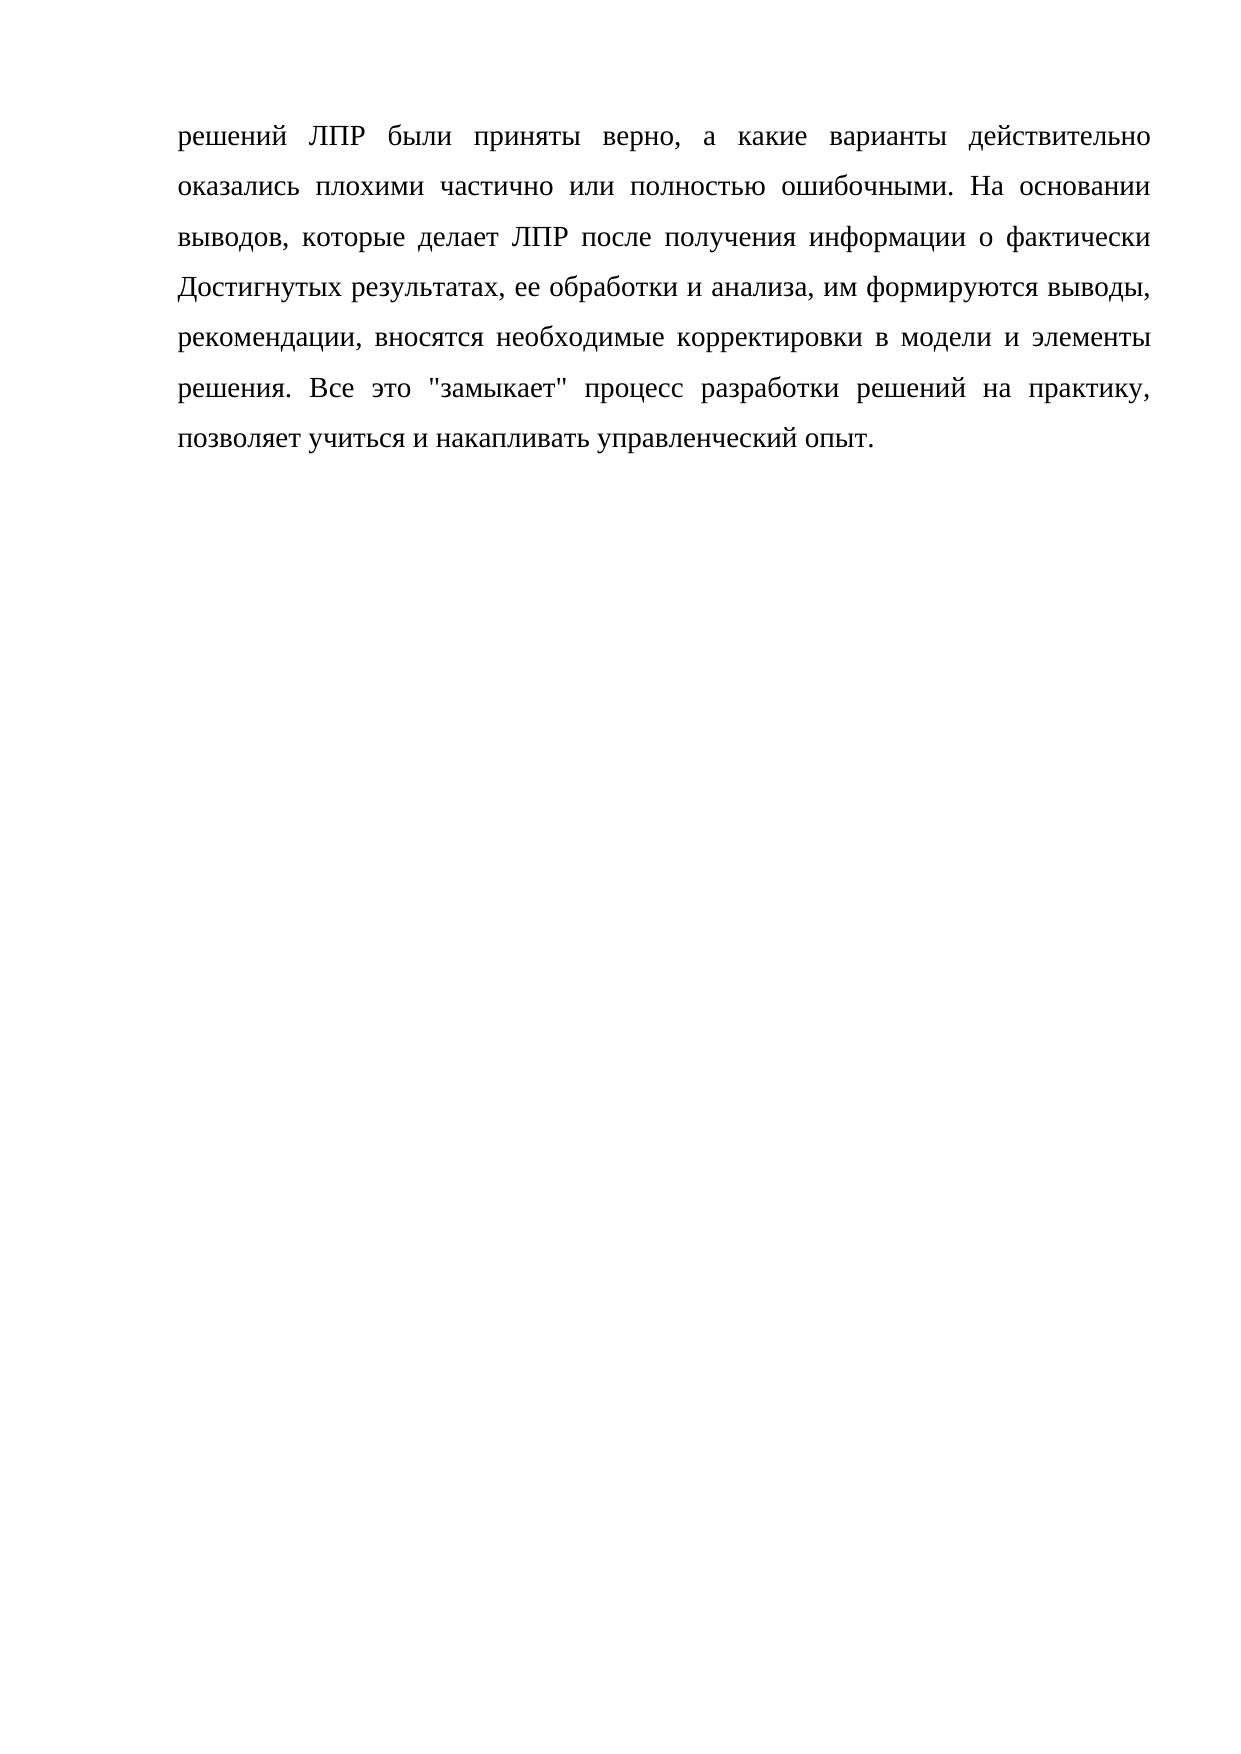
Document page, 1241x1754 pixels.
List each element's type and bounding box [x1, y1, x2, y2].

text [177, 118, 1152, 453]
